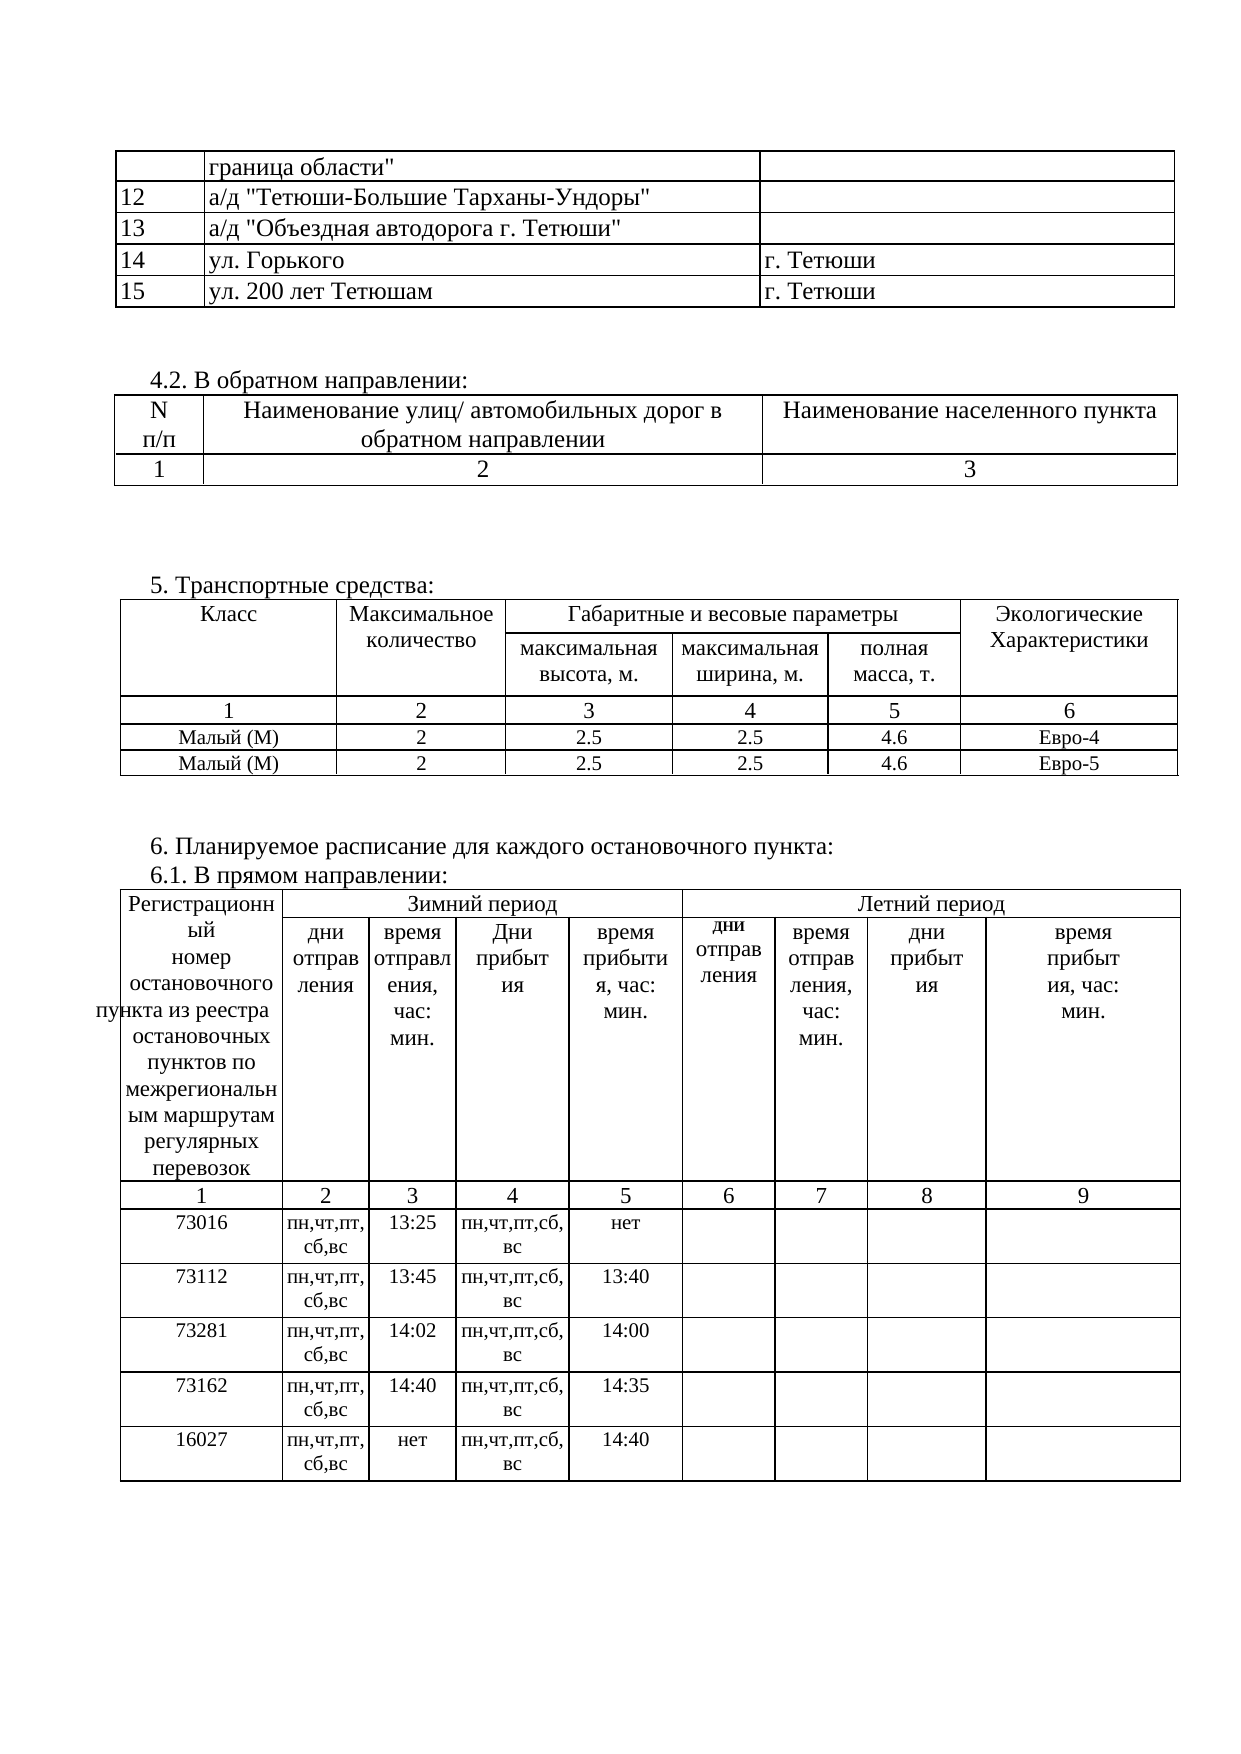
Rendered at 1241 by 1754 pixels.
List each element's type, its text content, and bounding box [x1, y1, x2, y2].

table_cell 7 [776, 1182, 867, 1208]
table_cell [776, 1373, 867, 1426]
table_cell 14:40 [370, 1373, 455, 1426]
table_cell 4 [673, 697, 827, 723]
table_cell 8 [868, 1182, 985, 1208]
table_cell дни прибыт ия [868, 918, 985, 1180]
table_cell пн,чт,пт,сб,вс [457, 1427, 568, 1480]
table_cell 2 [283, 1182, 368, 1208]
table_cell [683, 1373, 774, 1426]
table_cell [868, 1264, 985, 1317]
table_cell [868, 1318, 985, 1371]
table_cell 3 [763, 453, 1177, 484]
table_cell [987, 1264, 1180, 1317]
table_cell 14 [117, 245, 204, 275]
table_cell 73281 [121, 1318, 282, 1371]
table_cell 2 [337, 697, 505, 723]
table_header Зимний период [283, 890, 682, 917]
table_cell нет [570, 1210, 682, 1262]
table_cell ул. Горького [205, 245, 759, 275]
text 4.2. В обратном направлении: [150, 365, 1090, 394]
table_cell ДНИ отправ ления [683, 918, 774, 1180]
table_header Максимальное количество [337, 600, 505, 695]
table_cell пн,чт,пт,сб,вс [283, 1373, 368, 1426]
table_header Экологические Характеристики [961, 600, 1177, 695]
table_cell [761, 213, 1174, 243]
table_cell 73016 [121, 1210, 282, 1262]
table_cell [987, 1427, 1180, 1480]
table_cell [683, 1427, 774, 1480]
table_cell пн,чт,пт,сб,вс [283, 1318, 368, 1371]
table_cell [761, 182, 1174, 212]
table_cell [683, 1210, 774, 1262]
table_cell 2.5 [506, 725, 672, 749]
table_cell пн,чт,пт,сб,вс [457, 1264, 568, 1317]
table_cell [761, 152, 1174, 180]
table_cell время отправ ления, час: мин. [776, 918, 867, 1180]
table_cell максимальная высота, м. [506, 634, 672, 695]
table_cell 2.5 [673, 751, 827, 774]
table_cell 4.6 [829, 751, 960, 774]
table_cell пн,чт,пт,сб,вс [283, 1264, 368, 1317]
table_cell [868, 1373, 985, 1426]
table_cell а/д "Тетюши-Большие Тарханы-Ундоры" [205, 182, 759, 212]
table_header Регистрационный номер остановочного пункта из реестра остановочных пунктов по межрегиональным маршрутам регулярных перевозок [121, 890, 282, 1180]
table_cell [868, 1427, 985, 1480]
table_header Класс [121, 600, 336, 695]
table_cell 4.6 [829, 725, 960, 749]
table_cell ул. 200 лет Тетюшам [205, 276, 759, 306]
table_header Наименование улиц/ автомобильных дорог в обратном направлении [204, 396, 762, 453]
table_cell г. Тетюши [761, 276, 1174, 306]
table_cell 2 [337, 751, 505, 774]
table_cell 2 [204, 455, 762, 484]
table_cell пн,чт,пт,сб,вс [283, 1210, 368, 1262]
table_header Габаритные и весовые параметры [506, 600, 960, 632]
table_cell [776, 1427, 867, 1480]
table_cell Дни прибыт ия [457, 918, 568, 1180]
table_cell максимальная ширина, м. [673, 634, 827, 695]
table_cell дни отправ ления [283, 918, 368, 1180]
table_cell [987, 1210, 1180, 1262]
table_cell 5 [570, 1182, 682, 1208]
table_cell 5 [829, 697, 960, 723]
table_cell нет [370, 1427, 455, 1480]
table_cell 13 [117, 213, 204, 243]
table_cell пн,чт,пт,сб,вс [457, 1318, 568, 1371]
table_cell 2 [337, 725, 505, 749]
table_cell 11 [117, 152, 204, 180]
table_cell 14:40 [570, 1427, 682, 1480]
table_cell 4 [457, 1182, 568, 1208]
text 6.1. В прямом направлении: [150, 860, 1090, 889]
table_cell [987, 1318, 1180, 1371]
table_cell пн,чт,пт,сб,вс [457, 1373, 568, 1426]
table_cell 3 [506, 697, 672, 723]
table_header Наименование населенного пункта [763, 396, 1177, 453]
table_cell Евро-5 [961, 751, 1177, 774]
table_cell 6 [961, 697, 1177, 723]
table_cell Малый (М) [121, 751, 336, 774]
table_cell пн,чт,пт,сб,вс [283, 1427, 368, 1480]
table_cell Евро-4 [961, 725, 1177, 749]
table_cell г. Тетюши [761, 245, 1174, 275]
table_cell 12 [117, 182, 204, 212]
table_cell [776, 1210, 867, 1262]
table_cell 16027 [121, 1427, 282, 1480]
table_cell Малый (М) [121, 725, 336, 749]
table_cell 1 [121, 697, 336, 723]
table_cell 73112 [121, 1264, 282, 1317]
table_cell 73162 [121, 1373, 282, 1426]
table_header N п/п [115, 396, 203, 453]
table_cell пн,чт,пт,сб,вс [457, 1210, 568, 1262]
table_cell 2.5 [673, 725, 827, 749]
table_cell 14:35 [570, 1373, 682, 1426]
table_cell [683, 1318, 774, 1371]
table_cell [776, 1318, 867, 1371]
table_cell полная масса, т. [829, 634, 960, 695]
table_cell 1 [121, 1182, 282, 1208]
table_header Летний период [683, 890, 1180, 917]
table_cell 14:00 [570, 1318, 682, 1371]
table_cell 2.5 [506, 751, 672, 774]
table_cell [987, 1373, 1180, 1426]
table_cell 3 [370, 1182, 455, 1208]
table_cell 15 [117, 276, 204, 306]
text 5. Транспортные средства: [150, 570, 1090, 599]
table_cell 6 [683, 1182, 774, 1208]
table_cell 13:45 [370, 1264, 455, 1317]
text 6. Планируемое расписание для каждого остановочного пункта: [150, 831, 1090, 860]
table_cell 14:02 [370, 1318, 455, 1371]
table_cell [205, 152, 759, 180]
table_cell [683, 1264, 774, 1317]
table_cell время прибыт ия, час: мин. [987, 918, 1180, 1180]
table_cell 13:25 [370, 1210, 455, 1262]
table_cell [776, 1264, 867, 1317]
table_cell 9 [987, 1182, 1180, 1208]
table_cell 13:40 [570, 1264, 682, 1317]
table_cell [868, 1210, 985, 1262]
table_cell 1 [115, 454, 203, 484]
table_cell а/д "Объездная автодорога г. Тетюши" [205, 213, 759, 243]
table_cell время прибыти я, час: мин. [570, 918, 682, 1180]
table_cell время отправл ения, час: мин. [370, 918, 455, 1180]
